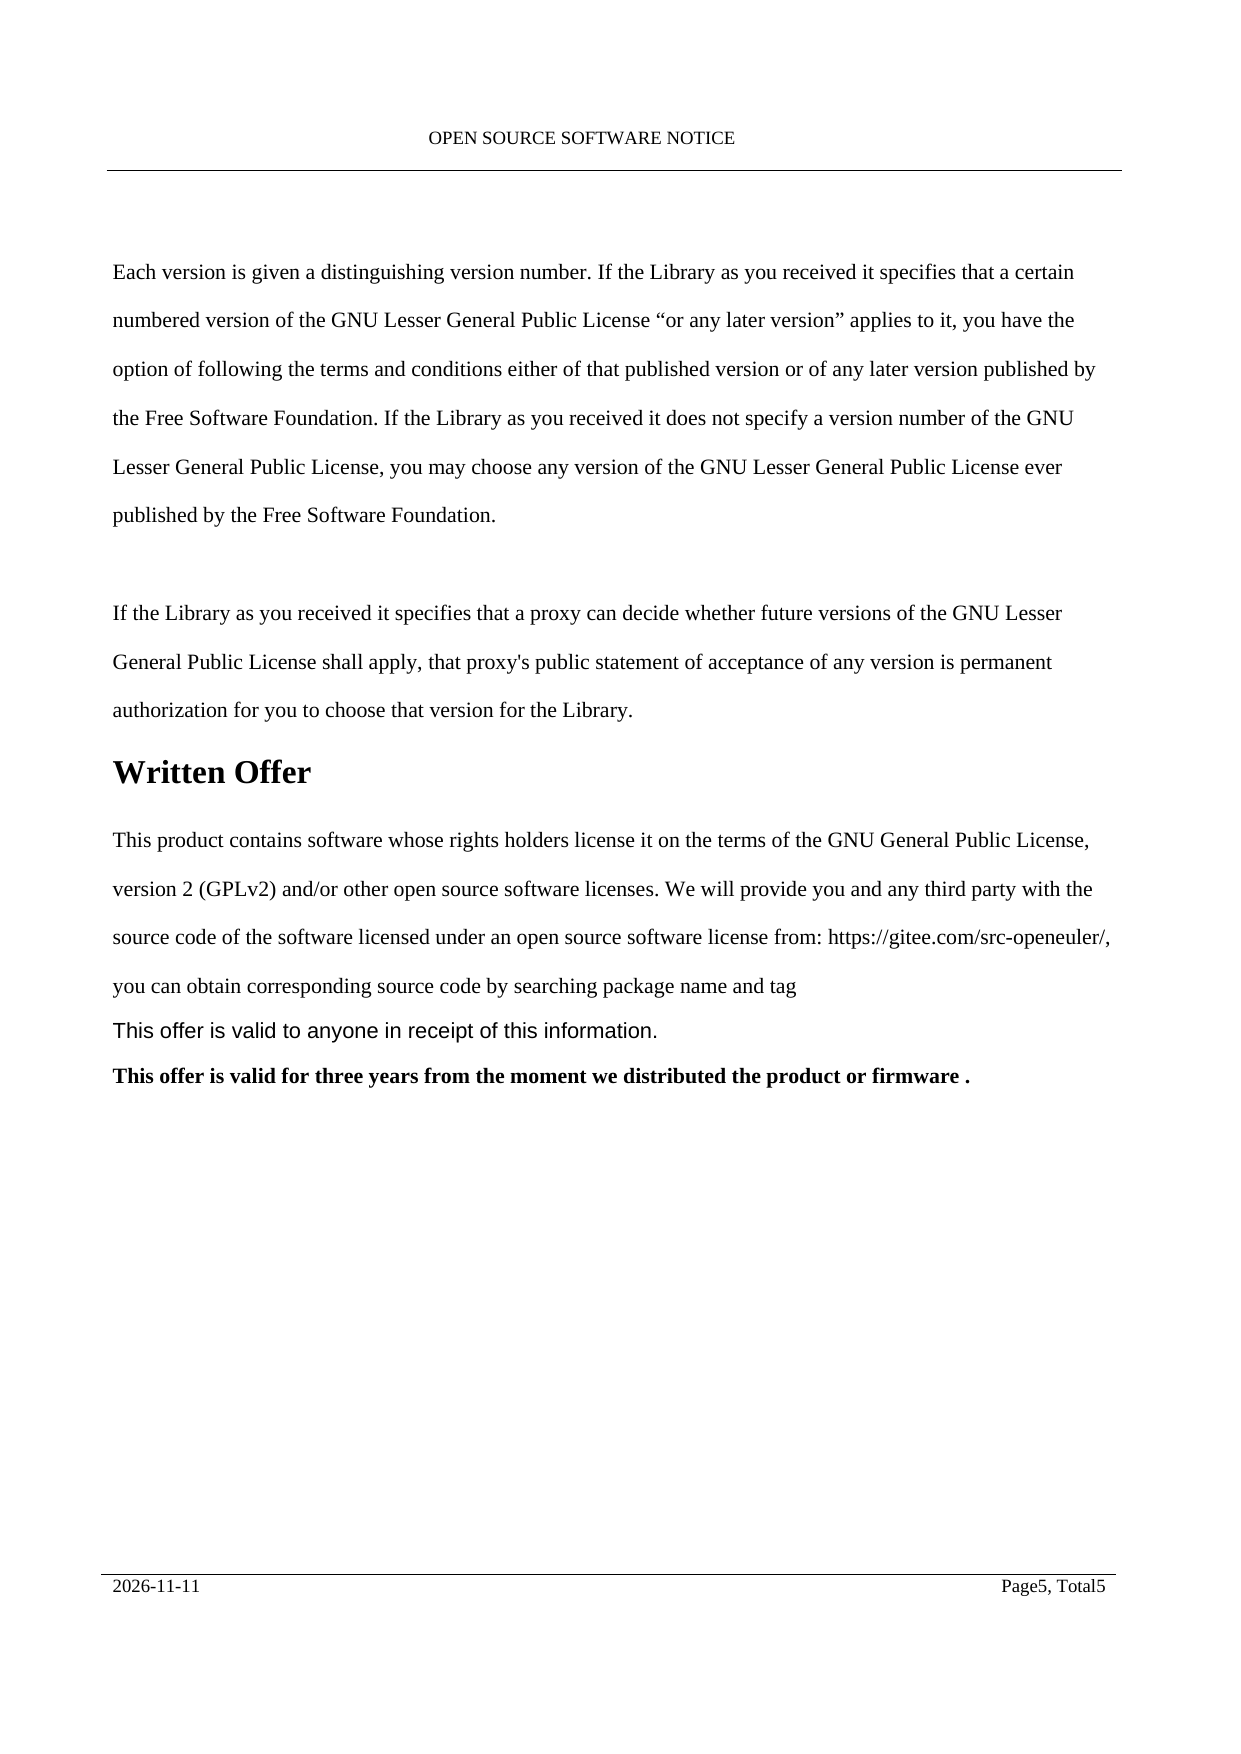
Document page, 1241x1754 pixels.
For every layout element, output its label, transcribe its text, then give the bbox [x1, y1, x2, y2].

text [112, 206, 1128, 726]
text Written Offer [112, 739, 1128, 804]
text This offer is valid for three years from the moment we distributed the product or firmware . [112, 1059, 1128, 1092]
text This product contains software whose rights holders license it on the terms of the GNU General Public License, version 2 (GPLv2) and/or other open source software licenses. We will provide you and any third party with the source code of the software licensed under an open source software license from: https://gitee.com/src-openeuler/, you can obtain corresponding source code by searching package name and tag [112, 823, 1128, 1002]
text This offer is valid to anyone in receipt of this information. [112, 1014, 1128, 1047]
